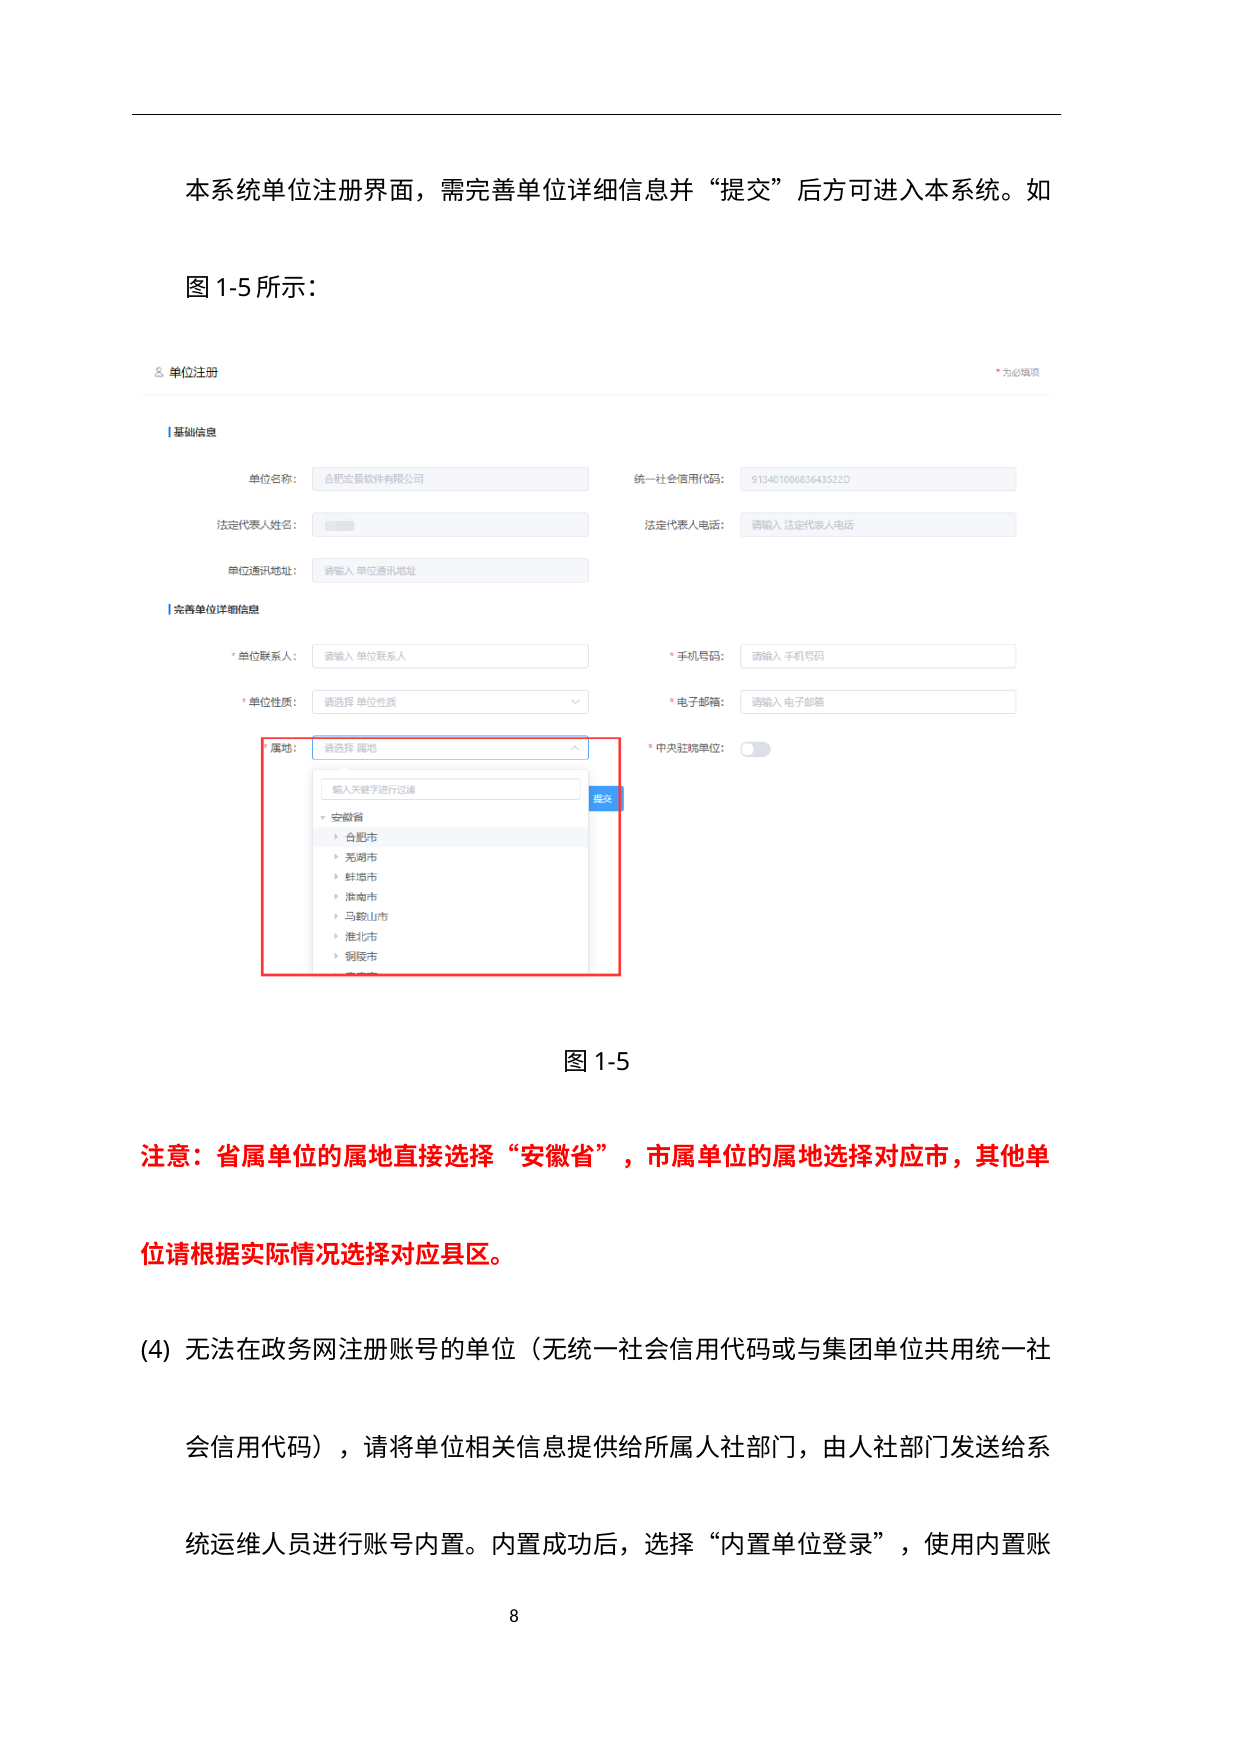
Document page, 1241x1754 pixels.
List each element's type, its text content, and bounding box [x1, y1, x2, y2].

picture [140, 349, 1052, 978]
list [141, 1316, 1053, 1576]
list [141, 156, 1053, 318]
list 图1-5 [141, 1027, 1053, 1092]
text 注意：省属单位的属地直接选择“安徽省”，市属单位的属地选择对应市，其他单位请根据实际情况选择对应县区。 [141, 1122, 1053, 1285]
